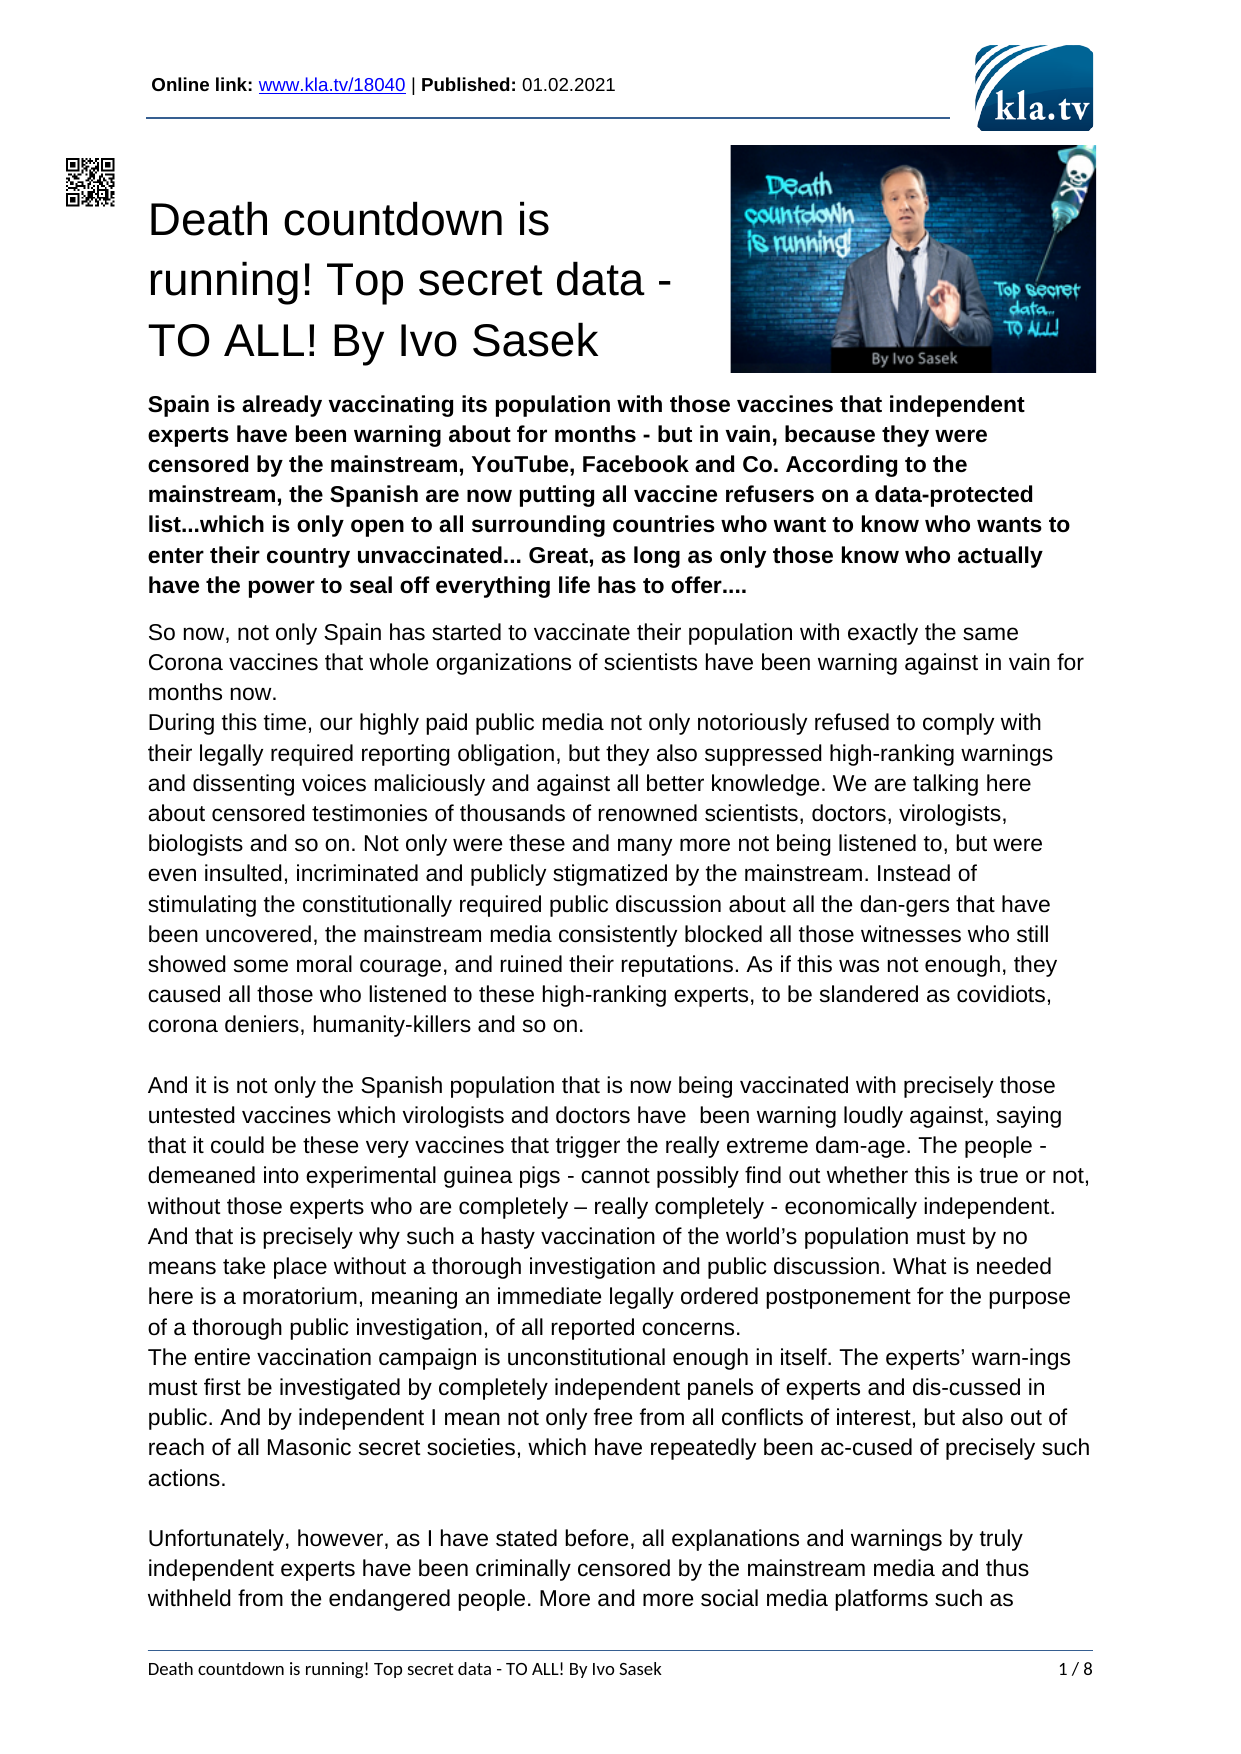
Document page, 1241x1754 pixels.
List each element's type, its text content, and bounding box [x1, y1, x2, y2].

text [148, 619, 1093, 1612]
text Death countdown is running! Top secret data - TO ALL! By Ivo Sasek [148, 192, 1093, 366]
text Spain is already vaccinating its population with those vaccines that independent experts have been warning about for months - but in vain, because they were censored by the mainstream, YouTube, Facebook and Co. According to the mainstream, the Spanish are now putting all vaccine refusers on a data-protected list...which is only open to all surrounding countries who want to know who wants to enter their country unvaccinated... Great, as long as only those know who actually have the power to seal off everything life has to offer.... [148, 391, 1093, 598]
